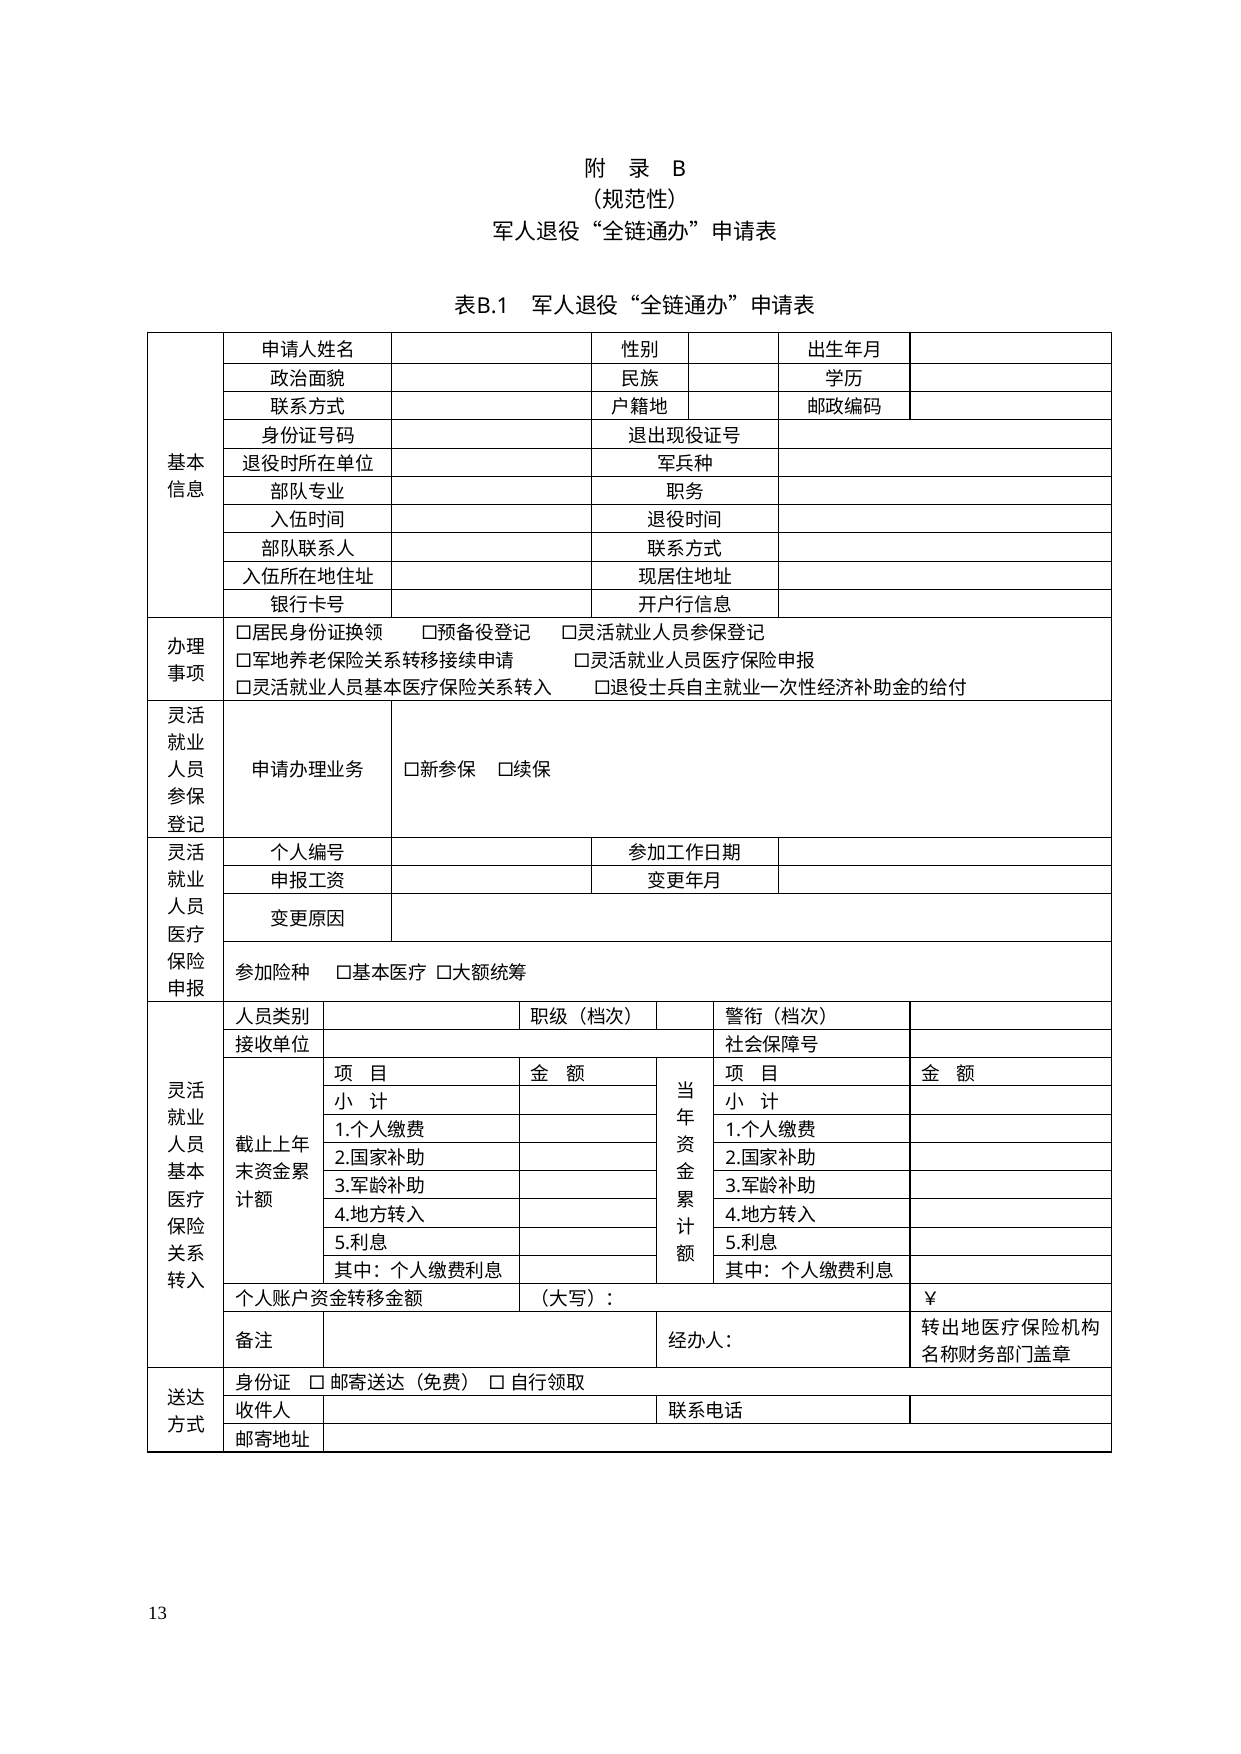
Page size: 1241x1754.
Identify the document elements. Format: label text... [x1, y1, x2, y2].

table_cell 政治面貌 [224, 364, 391, 391]
table_cell 入伍时间 [224, 505, 391, 532]
table_cell 灵活就业人员医疗保险申报 [148, 838, 223, 1001]
table_cell [392, 420, 591, 448]
table_cell 退役时间 [592, 505, 778, 532]
table_cell 联系方式 [224, 392, 391, 419]
table_cell 银行卡号 [224, 590, 391, 617]
table_cell 当年资金累计额 [657, 1058, 713, 1283]
table_cell 民族 [592, 364, 688, 391]
table_cell [324, 1424, 1111, 1451]
table_cell 项 目 [324, 1058, 519, 1085]
table_cell [911, 1086, 1111, 1114]
table_cell 金 额 [911, 1058, 1111, 1085]
list 军人退役“全链通办”申请表 [148, 214, 1122, 246]
table_header 申请人姓名 [224, 333, 391, 363]
table_cell [520, 1171, 656, 1198]
table_cell 2.国家补助 [324, 1143, 519, 1170]
list （规范性） [148, 182, 1122, 214]
table_header [392, 333, 591, 363]
table_cell [392, 590, 591, 617]
table_cell 身份证 邮寄送达（免费） 自行领取 [224, 1368, 1111, 1395]
table_cell 5.利息 [324, 1228, 519, 1255]
table_cell [779, 420, 1111, 448]
table_cell [392, 477, 591, 504]
table_cell [324, 1002, 519, 1029]
table_cell [324, 1312, 656, 1367]
table_cell 5.利息 [714, 1228, 909, 1255]
table_cell 个人编号 [224, 838, 391, 865]
table_cell 1.个人缴费 [324, 1115, 519, 1142]
table_cell [324, 1396, 656, 1423]
table_cell [520, 1143, 656, 1170]
table_cell [392, 392, 591, 419]
table_cell 现居住地址 [592, 562, 778, 589]
table_cell [392, 364, 591, 391]
table_cell 2.国家补助 [714, 1143, 909, 1170]
table_cell [520, 1256, 656, 1283]
table_cell [911, 1030, 1111, 1057]
table_cell 1.个人缴费 [714, 1115, 909, 1142]
table_cell 参加险种 基本医疗 大额统筹 [224, 942, 1111, 1001]
table_cell [911, 1228, 1111, 1255]
table_cell [779, 533, 1111, 561]
table_cell [779, 505, 1111, 532]
table_cell 收件人 [224, 1396, 323, 1423]
table_cell [779, 449, 1111, 476]
table_cell 军兵种 [592, 449, 778, 476]
table_cell 小 计 [714, 1086, 909, 1114]
table_cell [779, 562, 1111, 589]
table_cell 开户行信息 [592, 590, 778, 617]
table_cell 参加工作日期 [592, 838, 778, 865]
table_cell [392, 866, 591, 893]
table_cell 灵活就业人员参保登记 [148, 701, 223, 837]
table_cell 申请办理业务 [224, 701, 391, 837]
table_cell 项 目 [714, 1058, 909, 1085]
table_cell 变更原因 [224, 894, 391, 941]
table_cell （大写）： [520, 1284, 909, 1311]
table_cell 申报工资 [224, 866, 391, 893]
table_cell 退出现役证号 [592, 420, 778, 448]
table_header [689, 333, 778, 363]
table_cell [779, 590, 1111, 617]
table_cell 4.地方转入 [714, 1199, 909, 1227]
table_cell 联系方式 [592, 533, 778, 561]
table_cell 4.地方转入 [324, 1199, 519, 1227]
table_cell 退役时所在单位 [224, 449, 391, 476]
table_cell [392, 505, 591, 532]
table_cell [324, 1030, 713, 1057]
table_cell 学历 [779, 364, 909, 391]
table_cell 部队专业 [224, 477, 391, 504]
table_cell 新参保 续保 [392, 701, 1111, 837]
table_cell 部队联系人 [224, 533, 391, 561]
table_cell [689, 364, 778, 391]
table_cell 身份证号码 [224, 420, 391, 448]
table_cell 社会保障号 [714, 1030, 909, 1057]
table_cell [520, 1199, 656, 1227]
table_cell 经办人： [657, 1312, 909, 1367]
table_cell 联系电话 [657, 1396, 909, 1423]
table_cell 3.军龄补助 [324, 1171, 519, 1198]
table_cell [911, 392, 1111, 419]
table_cell [779, 866, 1111, 893]
table_cell 备注 [224, 1312, 323, 1367]
table_header [911, 333, 1111, 363]
text 军人退役“全链通办”申请表 [148, 288, 1122, 320]
table_cell [520, 1228, 656, 1255]
table_cell [520, 1115, 656, 1142]
table_cell 户籍地 [592, 392, 688, 419]
table_cell [689, 392, 778, 419]
table_cell 邮政编码 [779, 392, 909, 419]
table_cell 入伍所在地住址 [224, 562, 391, 589]
table_header 性别 [592, 333, 688, 363]
table_cell 送达方式 [148, 1368, 223, 1451]
table_header 基本 信息 [148, 333, 223, 617]
table_cell [392, 533, 591, 561]
table_cell [779, 477, 1111, 504]
table_cell 转出地医疗保险机构名称财务部门盖章 [911, 1312, 1111, 1367]
table_cell 邮寄地址 [224, 1424, 323, 1451]
table_cell 其中：个人缴费利息 [324, 1256, 519, 1283]
table_cell 职级（档次） [520, 1002, 656, 1029]
table_cell 人员类别 [224, 1002, 323, 1029]
table_cell 警衔（档次） [714, 1002, 909, 1029]
table_cell ￥ [911, 1284, 1111, 1311]
table_cell [392, 838, 591, 865]
table_cell [392, 449, 591, 476]
table_cell [911, 1002, 1111, 1029]
table_cell 灵活就业人员基本医疗保险关系转入 [148, 1002, 223, 1367]
table_cell 其中：个人缴费利息 [714, 1256, 909, 1283]
table_cell [911, 1256, 1111, 1283]
table_cell 居民身份证换领 预备役登记 灵活就业人员参保登记 军地养老保险关系转移接续申请 灵活就业人员医疗保险申报 灵活就业人员基本医疗保险关系转入 退役士兵自主就业一次性经济补助金的给付 [224, 618, 1111, 699]
table_cell 个人账户资金转移金额 [224, 1284, 519, 1311]
table_cell 金 额 [520, 1058, 656, 1085]
table_cell [779, 838, 1111, 865]
table_cell 变更年月 [592, 866, 778, 893]
table_cell [911, 1171, 1111, 1198]
table_cell [911, 1396, 1111, 1423]
table_cell 职务 [592, 477, 778, 504]
table_cell [911, 1115, 1111, 1142]
table_cell [911, 1143, 1111, 1170]
table_cell [657, 1002, 713, 1029]
table_cell 3.军龄补助 [714, 1171, 909, 1198]
table_cell 截止上年 末资金累 计额 [224, 1058, 323, 1283]
table_cell [911, 364, 1111, 391]
table_cell 接收单位 [224, 1030, 323, 1057]
table_cell 小 计 [324, 1086, 519, 1114]
table_cell [392, 562, 591, 589]
table_cell [911, 1199, 1111, 1227]
table_cell [520, 1086, 656, 1114]
table_header 出生年月 [779, 333, 909, 363]
table_cell 办理 事项 [148, 618, 223, 699]
table_cell [392, 894, 1111, 941]
